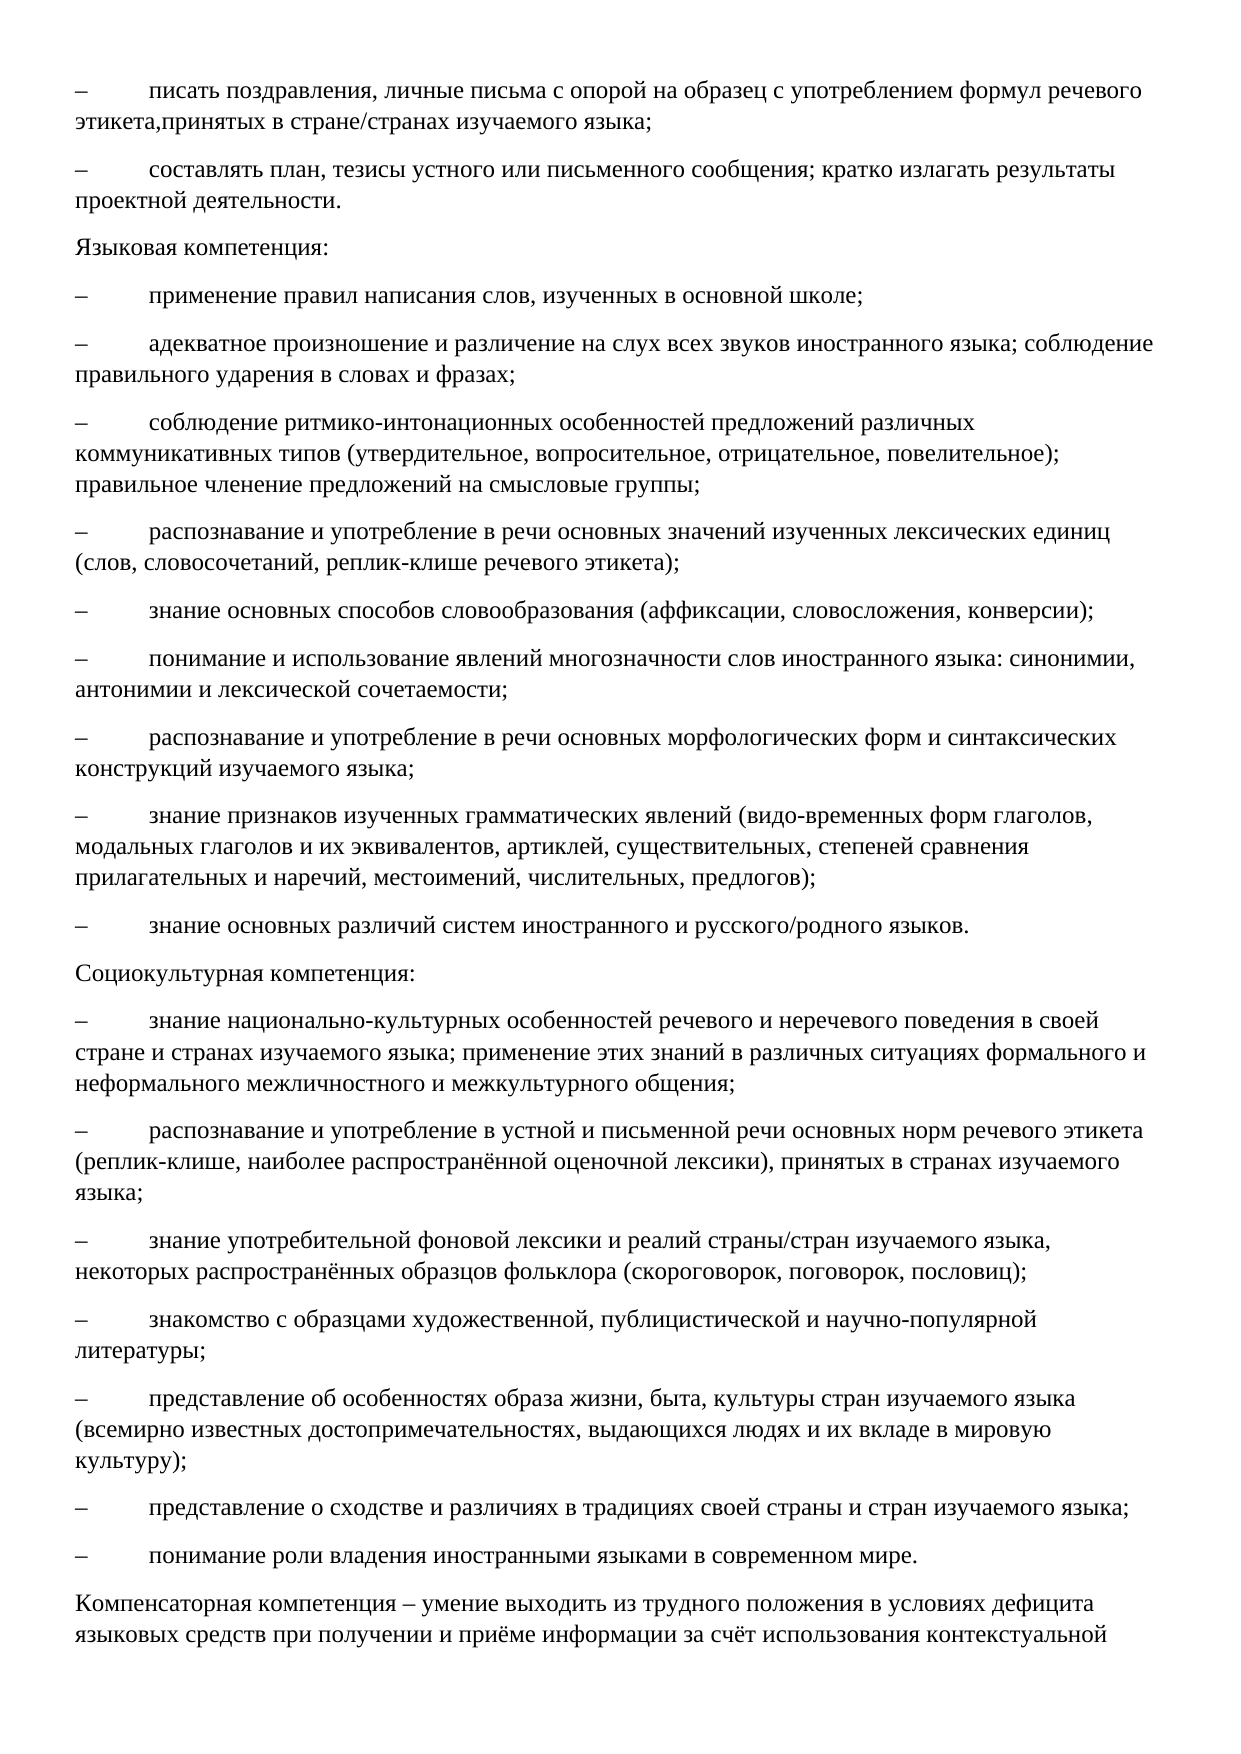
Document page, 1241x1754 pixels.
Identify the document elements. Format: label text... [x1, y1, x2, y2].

text – распознавание и употребление в устной и письменной речи основных норм речевого этикета (реплик-клише, наиболее распространённой оценочной лексики), принятых в странах изучаемого языка; [75, 1115, 1165, 1206]
text – соблюдение ритмико-интонационных особенностей предложений различных коммуникативных типов (утвердительное, вопросительное, отрицательное, повелительное); правильное членение предложений на смысловые группы; [75, 407, 1165, 497]
text – составлять план, тезисы устного или письменного сообщения; кратко излагать результаты проектной деятельности. [75, 154, 1165, 213]
text – распознавание и употребление в речи основных морфологических форм и синтаксических конструкций изучаемого языка; [75, 722, 1165, 781]
text – знание основных способов словообразования (аффиксации, словосложения, конверсии); [75, 595, 1165, 624]
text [75, 1588, 1165, 1648]
text – понимание и использование явлений многозначности слов иностранного языка: синонимии, антонимии и лексической сочетаемости; [75, 643, 1165, 703]
text – представление о сходстве и различиях в традициях своей страны и стран изучаемого языка; [75, 1492, 1165, 1521]
text – понимание роли владения иностранными языками в современном мире. [75, 1540, 1165, 1569]
text – распознавание и употребление в речи основных значений изученных лексических единиц (слов, словосочетаний, реплик-клише речевого этикета); [75, 516, 1165, 576]
text – знание признаков изученных грамматических явлений (видо-временных форм глаголов, модальных глаголов и их эквивалентов, артиклей, существительных, степеней сравнения прилагательных и наречий, местоимений, числительных, предлогов); [75, 800, 1165, 891]
text – представление об особенностях образа жизни, быта, культуры стран изучаемого языка (всемирно известных достопримечательностях, выдающихся людях и их вкладе в мировую культуру); [75, 1383, 1165, 1473]
text – адекватное произношение и различение на слух всех звуков иностранного языка; соблюдение правильного ударения в словах и фразах; [75, 328, 1165, 388]
text – писать поздравления, личные письма с опорой на образец с употреблением формул речевого этикета,принятых в стране/странах изучаемого языка; [75, 75, 1165, 135]
text Языковая компетенция: [75, 232, 1165, 261]
text – знание национально-культурных особенностей речевого и неречевого поведения в своей стране и странах изучаемого языка; применение этих знаний в различных ситуациях формального и неформального межличностного и межкультурного общения; [75, 1006, 1165, 1096]
text – знание употребительной фоновой лексики и реалий страны/стран изучаемого языка, некоторых распространённых образцов фольклора (скороговорок, поговорок, пословиц); [75, 1225, 1165, 1285]
text – знание основных различий систем иностранного и русского/родного языков. [75, 910, 1165, 939]
text Социокультурная компетенция: [75, 958, 1165, 987]
text – применение правил написания слов, изученных в основной школе; [75, 280, 1165, 309]
text – знакомство с образцами художественной, публицистической и научно-популярной литературы; [75, 1304, 1165, 1364]
